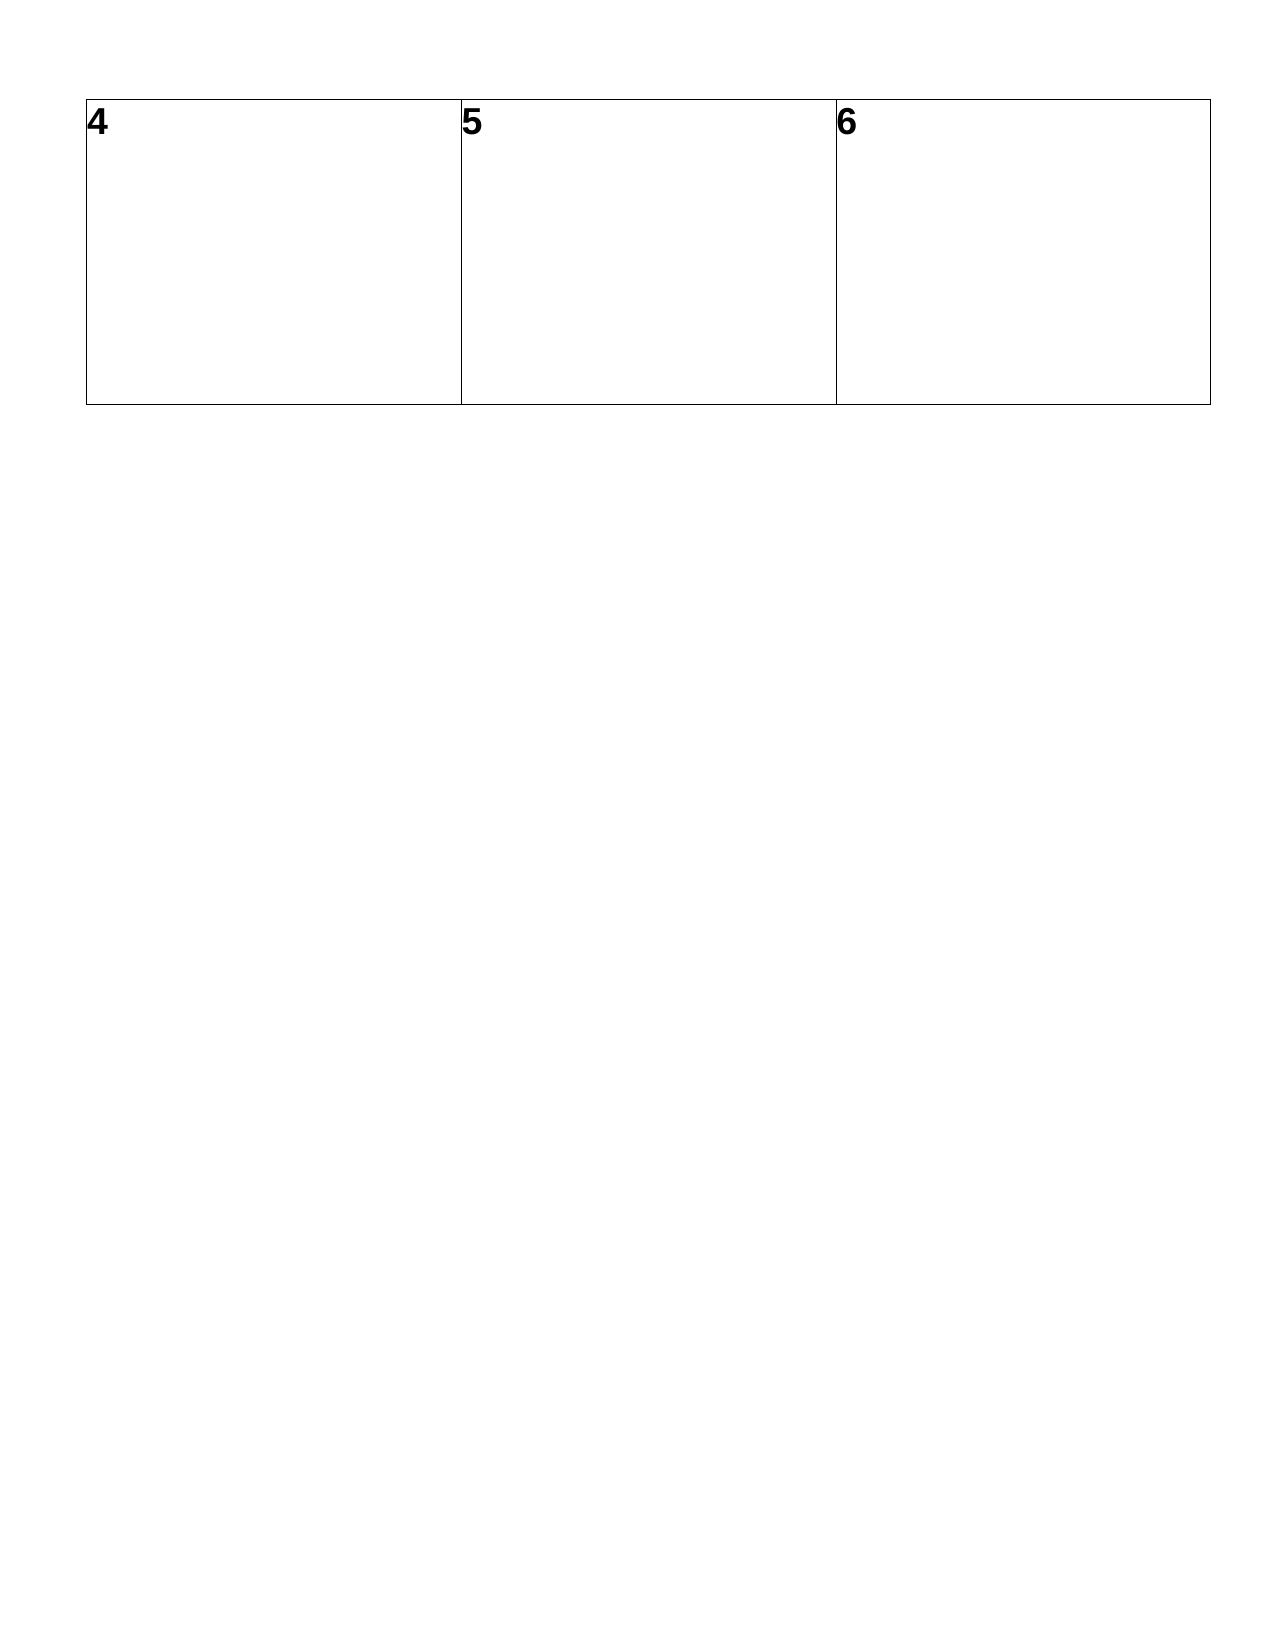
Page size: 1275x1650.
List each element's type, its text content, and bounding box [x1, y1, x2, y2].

table_cell 4 [87, 100, 461, 404]
table_cell 5 [462, 100, 836, 404]
table_cell 6 [837, 100, 1210, 404]
